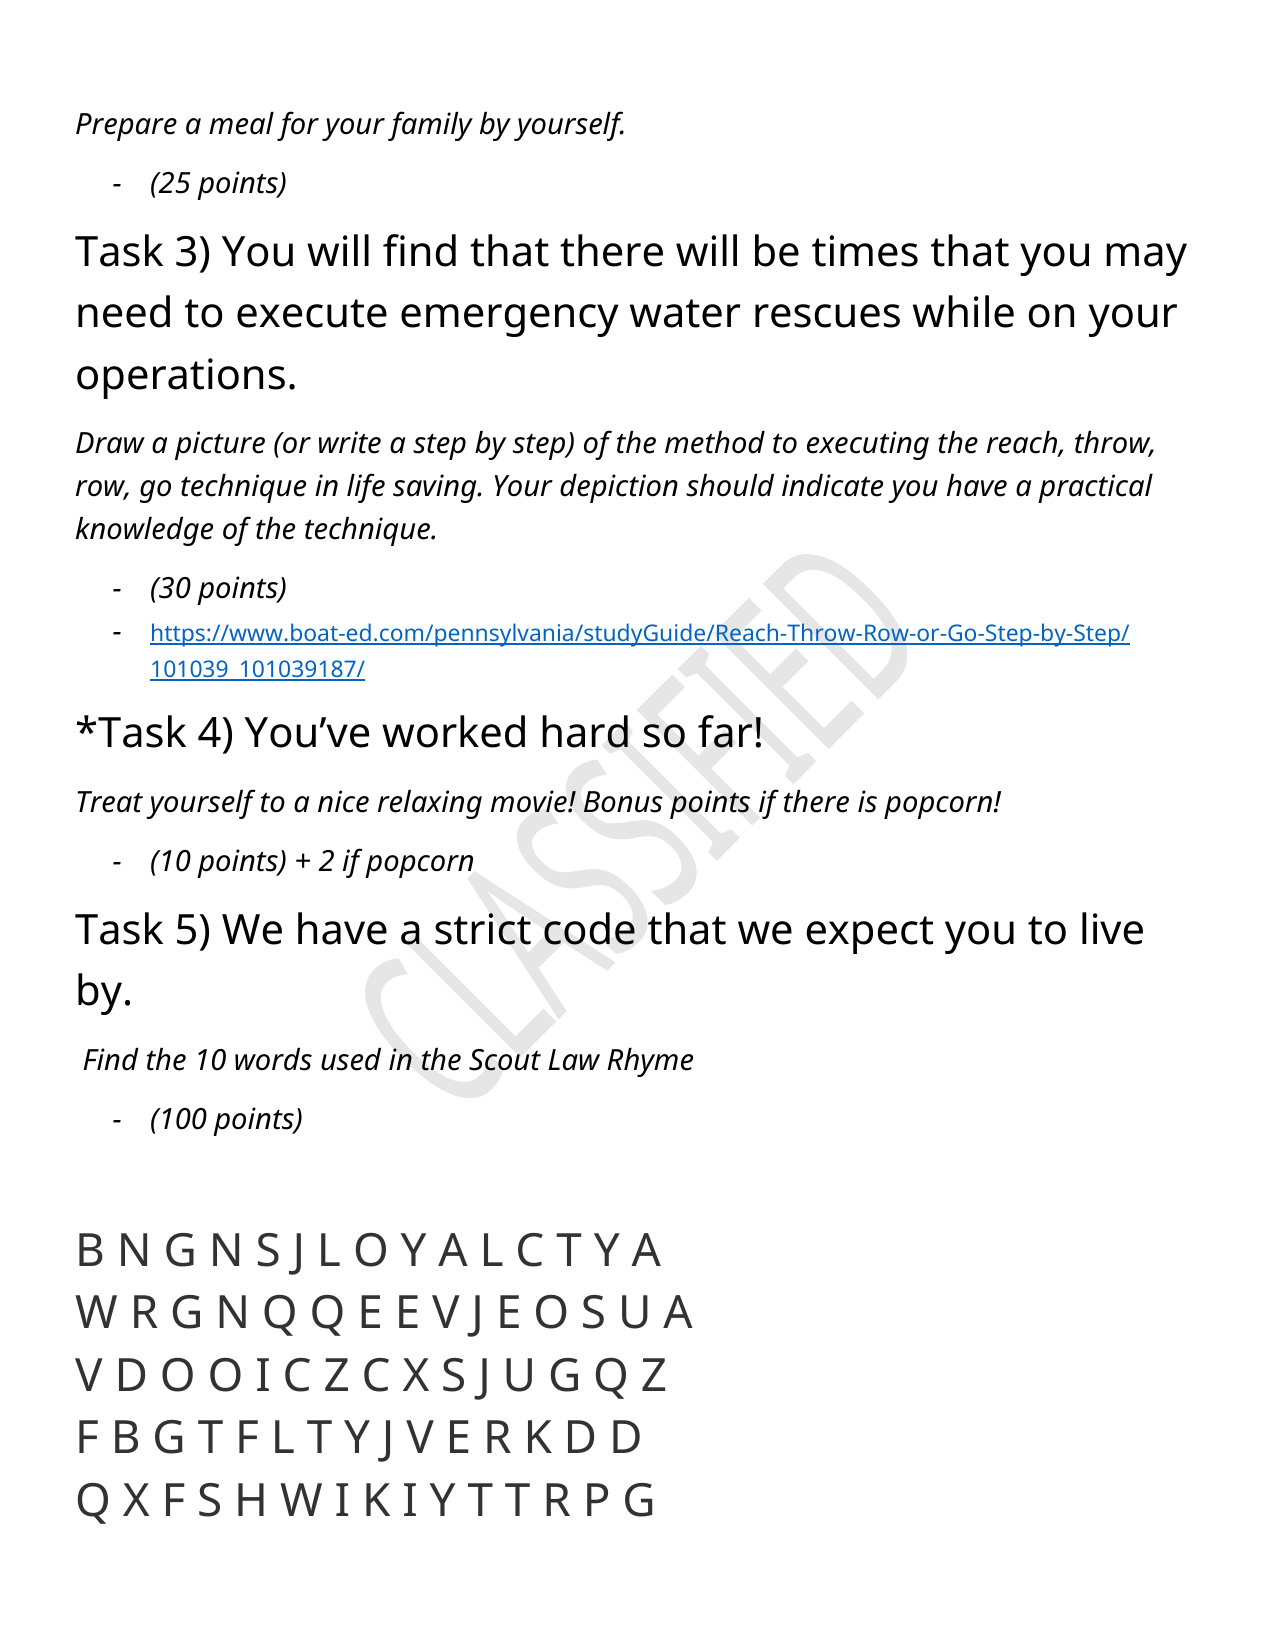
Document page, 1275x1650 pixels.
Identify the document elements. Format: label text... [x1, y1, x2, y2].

text *Task 4) You’ve worked hard so far! [75, 703, 1200, 760]
list (100 points) [112, 1098, 1200, 1138]
text Q X F S H W I K I Y T T R P G [75, 1467, 1200, 1529]
list https://www.boat-ed.com/pennsylvania/studyGuide/Reach-Throw-Row-or-Go-Step-by-Step/101039_101039187/ [112, 610, 1200, 684]
text V D O O I C Z C X S J U G Q Z [75, 1342, 1200, 1404]
text Prepare a meal for your family by yourself. [75, 103, 1200, 143]
text W R G N Q Q E E V J E O S U A [75, 1280, 1200, 1342]
list (30 points) [112, 567, 1200, 607]
text Task 3) You will find that there will be times that you may need to execute emergency water rescues while on your operations. [75, 222, 1200, 401]
text Find the 10 words used in the Scout Law Rhyme [75, 1039, 1200, 1079]
text B N G N S J L O Y A L C T Y A [75, 1217, 1200, 1280]
list (25 points) [112, 162, 1200, 202]
text F B G T F L T Y J V E R K D D [75, 1404, 1200, 1467]
text Draw a picture (or write a step by step) of the method to executing the reach, throw, row, go technique in life saving. Your depiction should indicate you have a practical knowledge of the technique. [75, 422, 1200, 548]
text Treat yourself to a nice relaxing movie! Bonus points if there is popcorn! [75, 781, 1200, 821]
list (10 points) + 2 if popcorn [112, 840, 1200, 880]
text Task 5) We have a strict code that we expect you to live by. [75, 900, 1200, 1018]
